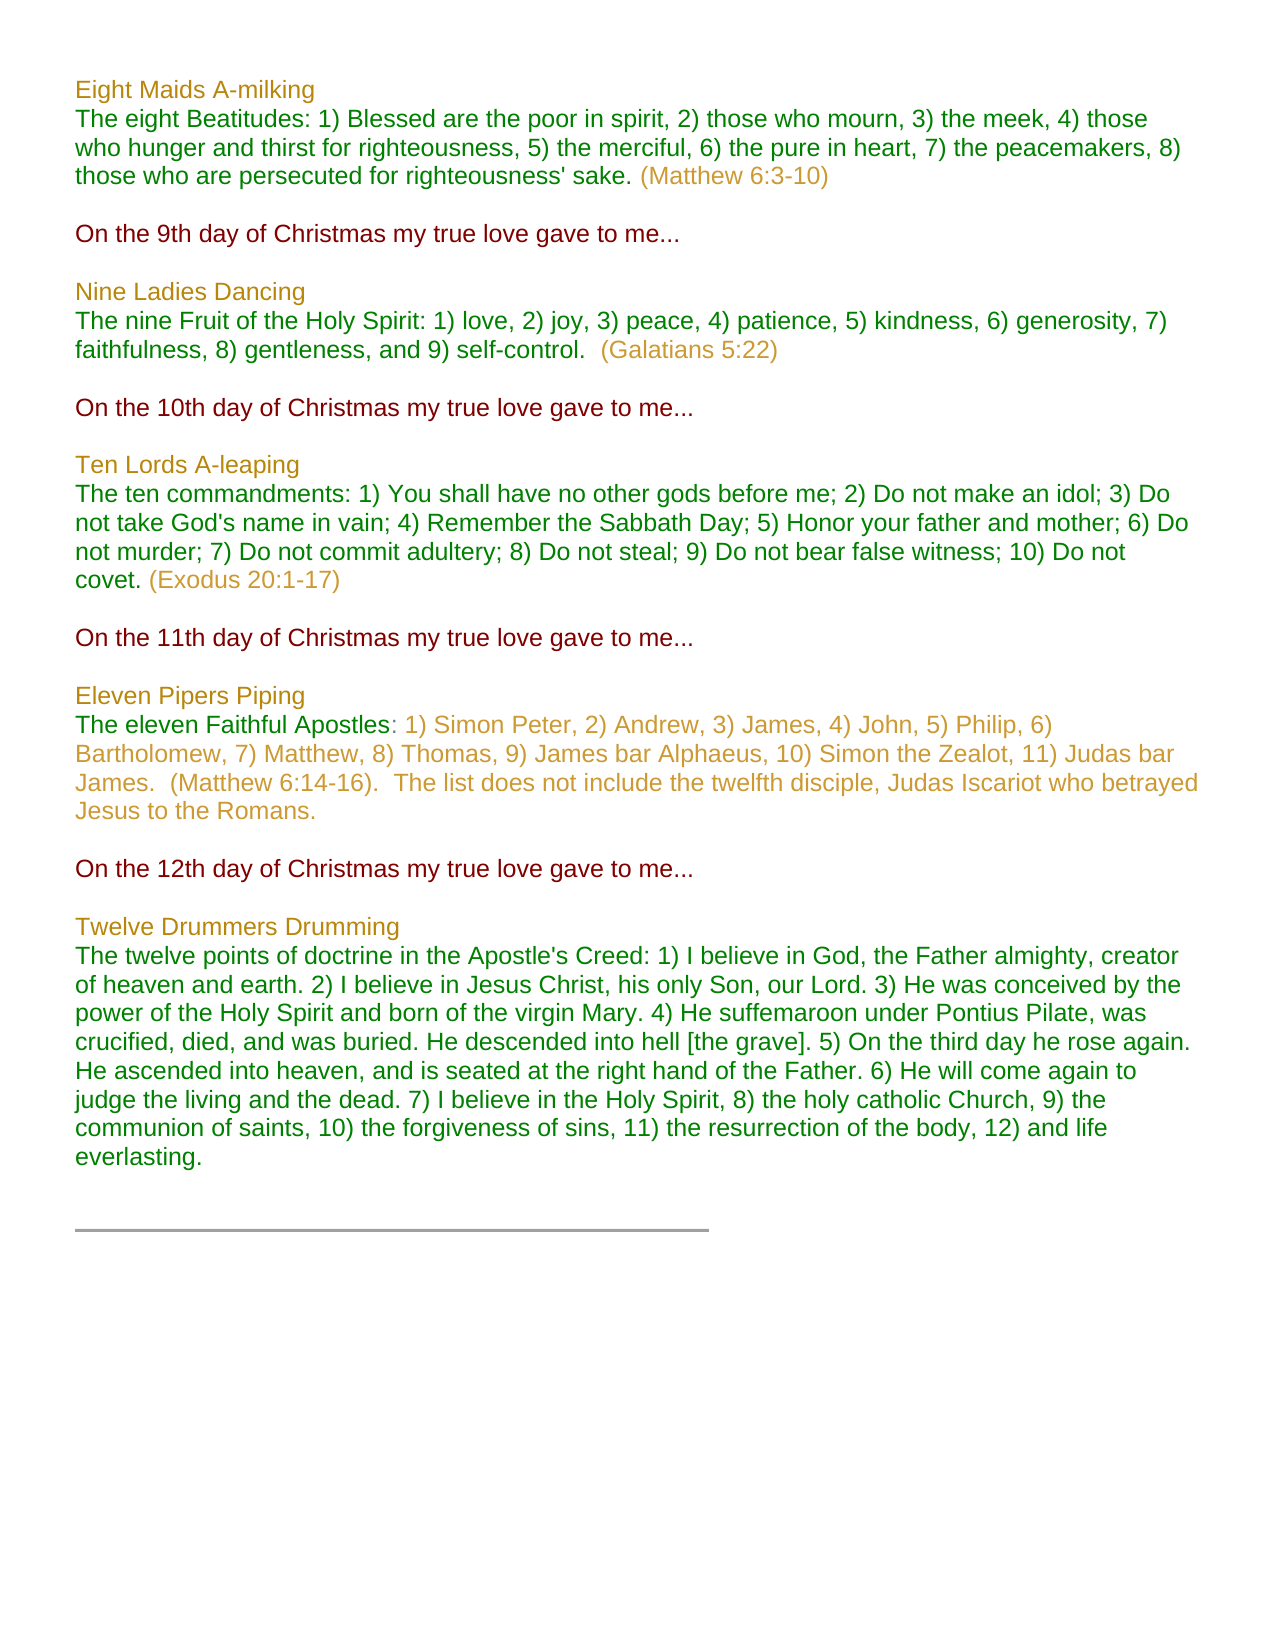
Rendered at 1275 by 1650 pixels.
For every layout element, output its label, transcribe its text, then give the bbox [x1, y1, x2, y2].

text Eight Maids A-milking The eight Beatitudes: 1) Blessed are the poor in spirit, 2) those who mourn, 3) the meek, 4) those who hunger and thirst for righteousness, 5) the merciful, 6) the pure in heart, 7) the peacemakers, 8) those who are persecuted for righteousness' sake. (Matthew 6:3-10) [75, 75, 1200, 190]
text On the 10th day of Christmas my true love gave to me... [75, 392, 1200, 421]
text Ten Lords A-leaping The ten commandments: 1) You shall have no other gods before me; 2) Do not make an idol; 3) Do not take God's name in vain; 4) Remember the Sabbath Day; 5) Honor your father and mother; 6) Do not murder; 7) Do not commit adultery; 8) Do not steal; 9) Do not bear false witness; 10) Do not covet. (Exodus 20:1-17) [75, 450, 1200, 594]
text On the 12th day of Christmas my true love gave to me... [75, 854, 1200, 883]
text Twelve Drummers Drumming The twelve points of doctrine in the Apostle's Creed: 1) I believe in God, the Father almighty, creator of heaven and earth. 2) I believe in Jesus Christ, his only Son, our Lord. 3) He was conceived by the power of the Holy Spirit and born of the virgin Mary. 4) He suffemaroon under Pontius Pilate, was crucified, died, and was buried. He descended into hell [the grave]. 5) On the third day he rose again. He ascended into heaven, and is seated at the right hand of the Father. 6) He will come again to judge the living and the dead. 7) I believe in the Holy Spirit, 8) the holy catholic Church, 9) the communion of saints, 10) the forgiveness of sins, 11) the resurrection of the body, 12) and life everlasting. [75, 912, 1200, 1171]
text Eleven Pipers Piping The eleven Faithful Apostles: 1) Simon Peter, 2) Andrew, 3) James, 4) John, 5) Philip, 6) Bartholomew, 7) Matthew, 8) Thomas, 9) James bar Alphaeus, 10) Simon the Zealot, 11) Judas bar James. (Matthew 6:14-16). The list does not include the twelfth disciple, Judas Iscariot who betrayed Jesus to the Romans. [75, 681, 1200, 825]
text Nine Ladies Dancing The nine Fruit of the Holy Spirit: 1) love, 2) joy, 3) peace, 4) patience, 5) kindness, 6) generosity, 7) faithfulness, 8) gentleness, and 9) self-control. (Galatians 5:22) [75, 277, 1200, 363]
text On the 11th day of Christmas my true love gave to me... [75, 623, 1200, 652]
text On the 9th day of Christmas my true love gave to me... [75, 219, 1200, 248]
